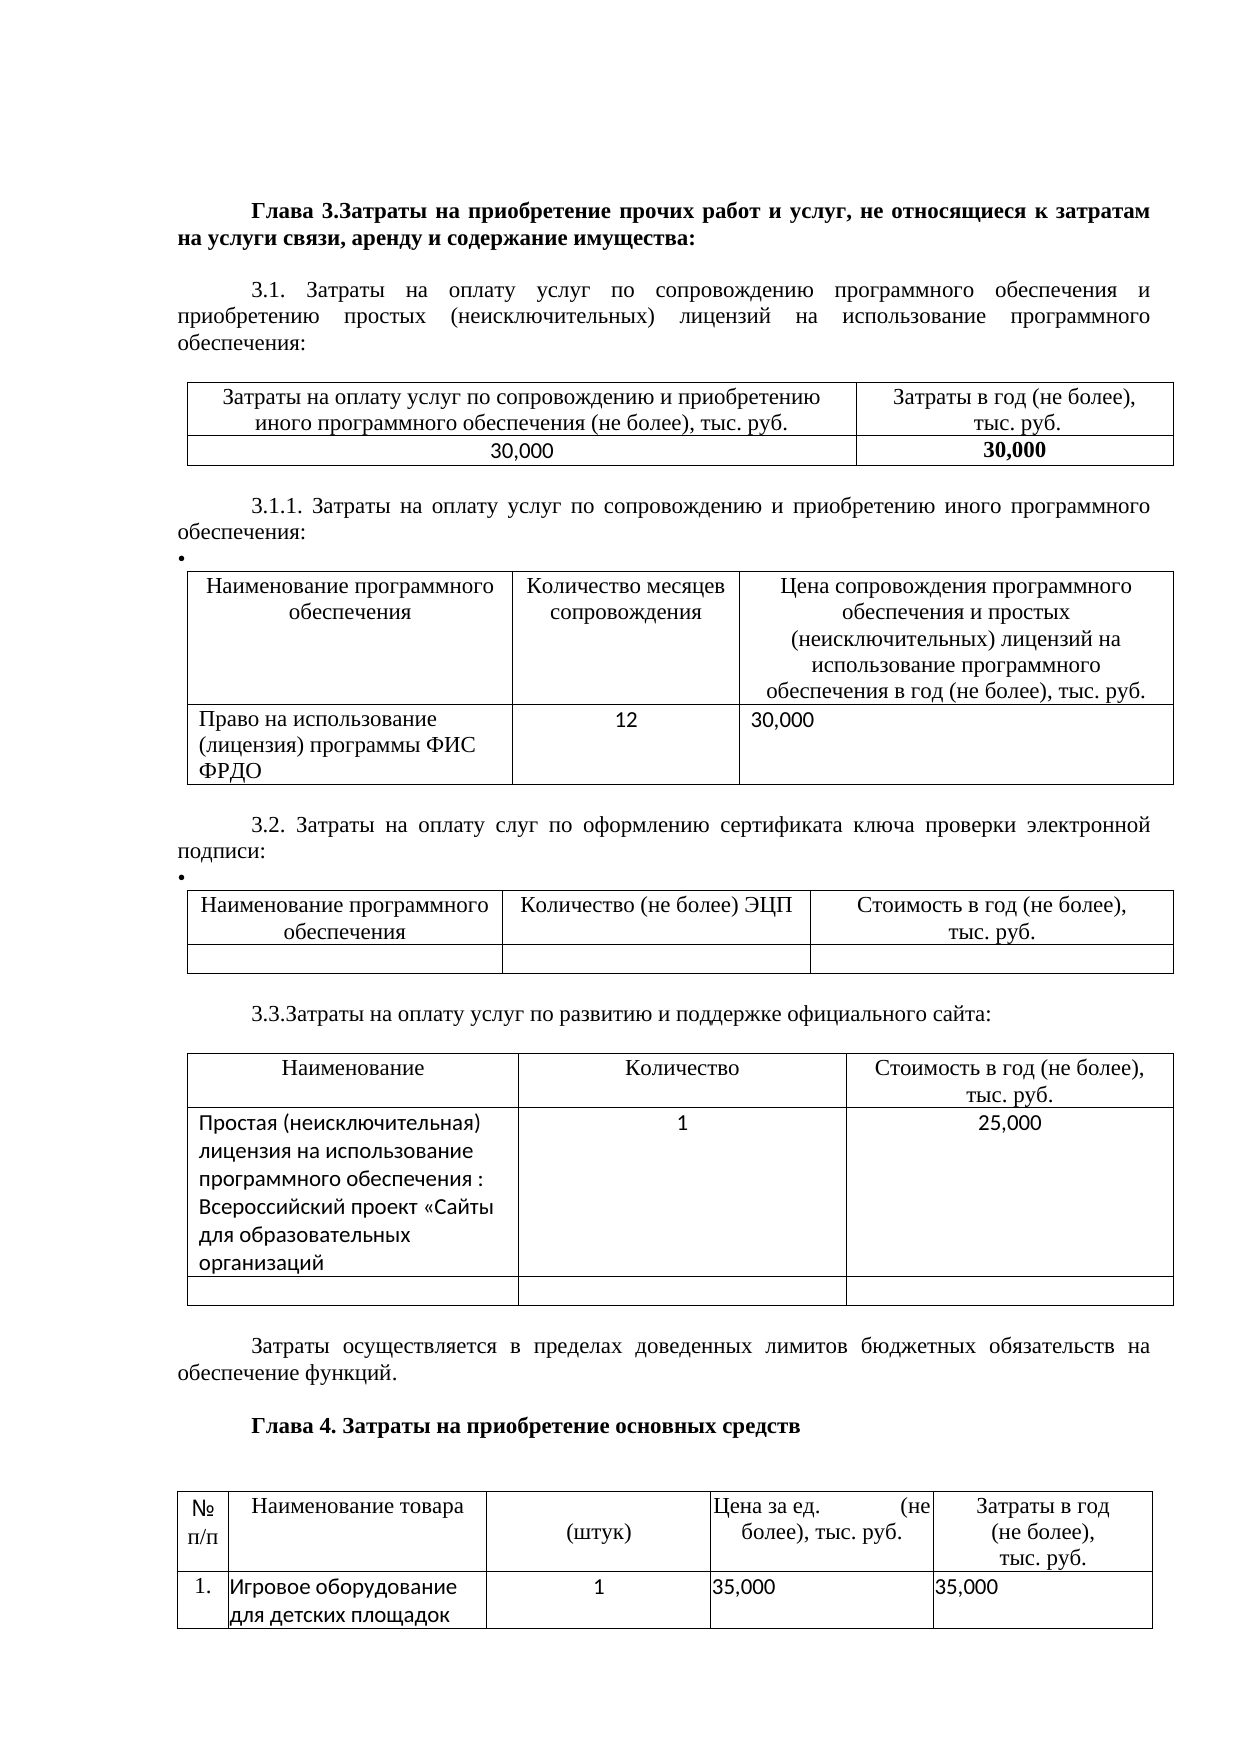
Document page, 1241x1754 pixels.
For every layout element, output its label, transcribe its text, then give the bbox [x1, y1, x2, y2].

table_cell [847, 1277, 1173, 1305]
table_cell 30,000 [857, 436, 1173, 464]
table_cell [229, 1572, 486, 1628]
table_cell [188, 1277, 518, 1305]
table_cell [519, 1277, 846, 1305]
table_cell 30,000 [740, 705, 1173, 784]
table_cell Простая (неисключительная) лицензия на использование программного обеспечения : Всероссийский проект «Сайты для образовательных организаций [188, 1108, 518, 1276]
table_header Цена за ед. (не более), тыс. руб. [711, 1492, 933, 1571]
table_cell 35,000 [711, 1572, 933, 1628]
table_header Количество [519, 1054, 846, 1107]
table_cell 35,000 [934, 1572, 1152, 1628]
table_header Наименование [188, 1054, 518, 1107]
text 3.3.Затраты на оплату услуг по развитию и поддержке официального сайта: [177, 1001, 1152, 1027]
table_cell 1 [519, 1108, 846, 1276]
text 3.2. Затраты на оплату слуг по оформлению сертификата ключа проверки электронной подписи: [177, 811, 1152, 864]
text Глава 3.Затраты на приобретение прочих работ и услуг, не относящиеся к затратам на услуги связи, аренду и содержание имущества: [177, 197, 1152, 250]
text 3.1. Затраты на оплату услуг по сопровождению программного обеспечения и приобретению простых (неисключительных) лицензий на использование программного обеспечения: [177, 276, 1152, 355]
table_header Количество (не более) ЭЦП [503, 891, 810, 944]
table_cell [188, 945, 502, 973]
table_header № п/п [178, 1492, 228, 1571]
table_header Затраты в год (не более), тыс. руб. [934, 1492, 1152, 1571]
table_cell 30,000 [188, 436, 856, 464]
table_cell [811, 945, 1173, 973]
table_cell 1 [487, 1572, 710, 1628]
table_cell [503, 945, 810, 973]
text 3.1.1. Затраты на оплату услуг по сопровождению и приобретению иного программного обеспечения: [177, 492, 1152, 544]
table_header Наименование программного обеспечения [188, 572, 512, 704]
table_header Цена сопровождения программного обеспечения и простых (неисключительных) лицензий на использование программного обеспечения в год (не более), тыс. руб. [740, 572, 1173, 704]
table_header Стоимость в год (не более), тыс. руб. [847, 1054, 1173, 1107]
text Глава 4. Затраты на приобретение основных средств [177, 1412, 1152, 1438]
table_header Стоимость в год (не более), тыс. руб. [811, 891, 1173, 944]
table_header Затраты в год (не более), тыс. руб. [857, 383, 1173, 435]
table_cell Право на использование (лицензия) программы ФИС ФРДО [188, 705, 512, 784]
table_cell 12 [513, 705, 739, 784]
table_header Наименование товара [229, 1492, 486, 1571]
table_header Затраты на оплату услуг по сопровождению и приобретению иного программного обеспечения (не более), тыс. руб. [188, 383, 856, 435]
table_cell 1. [178, 1572, 228, 1628]
table_header (штук) [487, 1492, 710, 1571]
table_cell 25,000 [847, 1108, 1173, 1276]
table_header Наименование программного обеспечения [188, 891, 502, 944]
table_header Количество месяцев сопровождения [513, 572, 739, 704]
text Затраты осуществляется в пределах доведенных лимитов бюджетных обязательств на обеспечение функций. [177, 1333, 1152, 1385]
